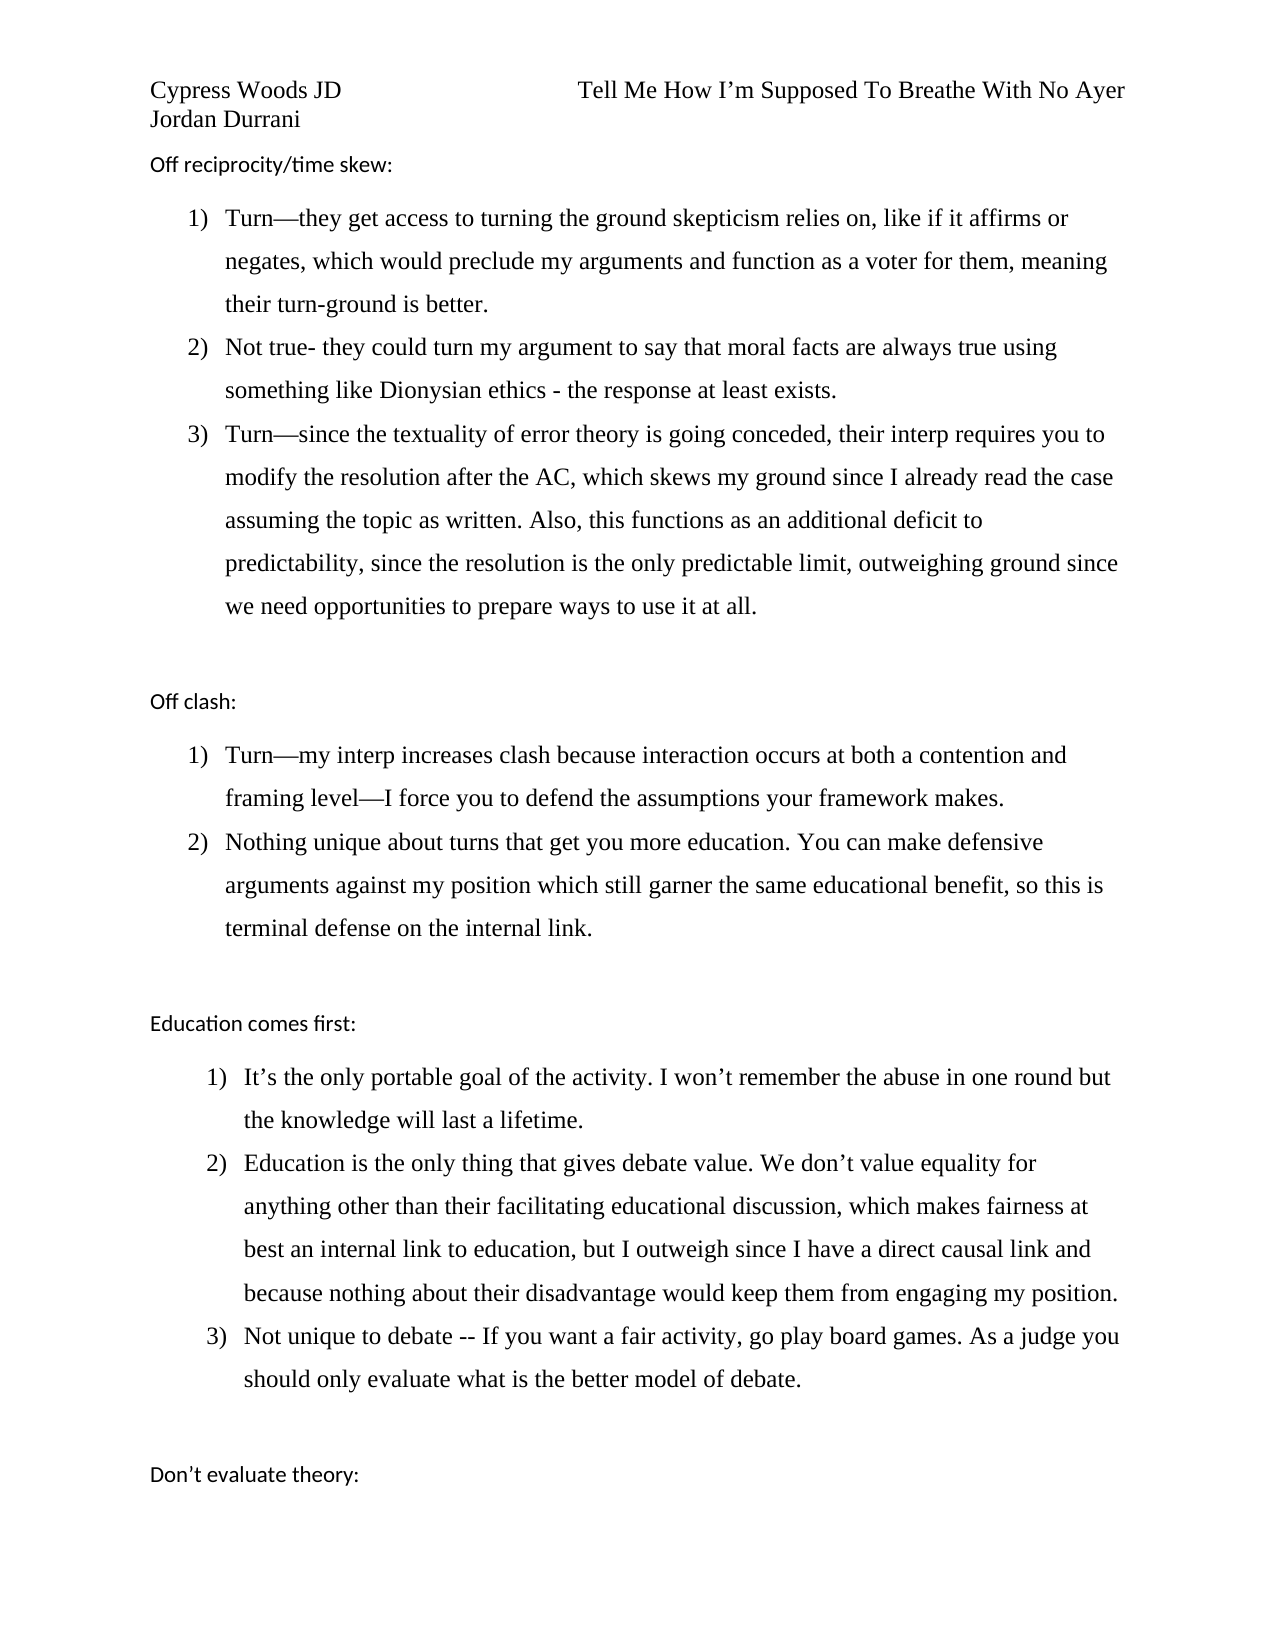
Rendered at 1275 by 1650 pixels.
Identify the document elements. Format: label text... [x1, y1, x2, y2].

text Education comes first: [150, 1009, 1125, 1037]
text Off reciprocity/time skew: [150, 150, 1125, 178]
text Off clash: [150, 687, 1125, 715]
list Education is the only thing that gives debate value. We don’t value equality for anything other than their facilitating educational discussion, which makes fairness at best an internal link to education, but I outweigh since I have a direct causal link and because nothing about their disadvantage would keep them from engaging my position. [206, 1148, 1125, 1306]
list Turn—my interp increases clash because interaction occurs at both a contention and framing level—I force you to defend the assumptions your framework makes. [187, 740, 1125, 812]
list Not true- they could turn my argument to say that moral facts are always true using something like Dionysian ethics - the response at least exists. [187, 332, 1125, 404]
list It’s the only portable goal of the activity. I won’t remember the abuse in one round but the knowledge will last a lifetime. [206, 1062, 1125, 1134]
list Turn—since the textuality of error theory is going conceded, their interp requires you to modify the resolution after the AC, which skews my ground since I already read the case assuming the topic as written. Also, this functions as an additional deficit to predictability, since the resolution is the only predictable limit, outweighing ground since we need opportunities to prepare ways to use it at all. [187, 419, 1125, 620]
text Don’t evaluate theory: [150, 1460, 1125, 1488]
list Nothing unique about turns that get you more education. You can make defensive arguments against my position which still garner the same educational benefit, so this is terminal defense on the internal link. [187, 827, 1125, 942]
list Not unique to debate -- If you want a fair activity, go play board games. As a judge you should only evaluate what is the better model of debate. [206, 1321, 1125, 1393]
list Turn—they get access to turning the ground skepticism relies on, like if it affirms or negates, which would preclude my arguments and function as a voter for them, meaning their turn-ground is better. [187, 203, 1125, 318]
